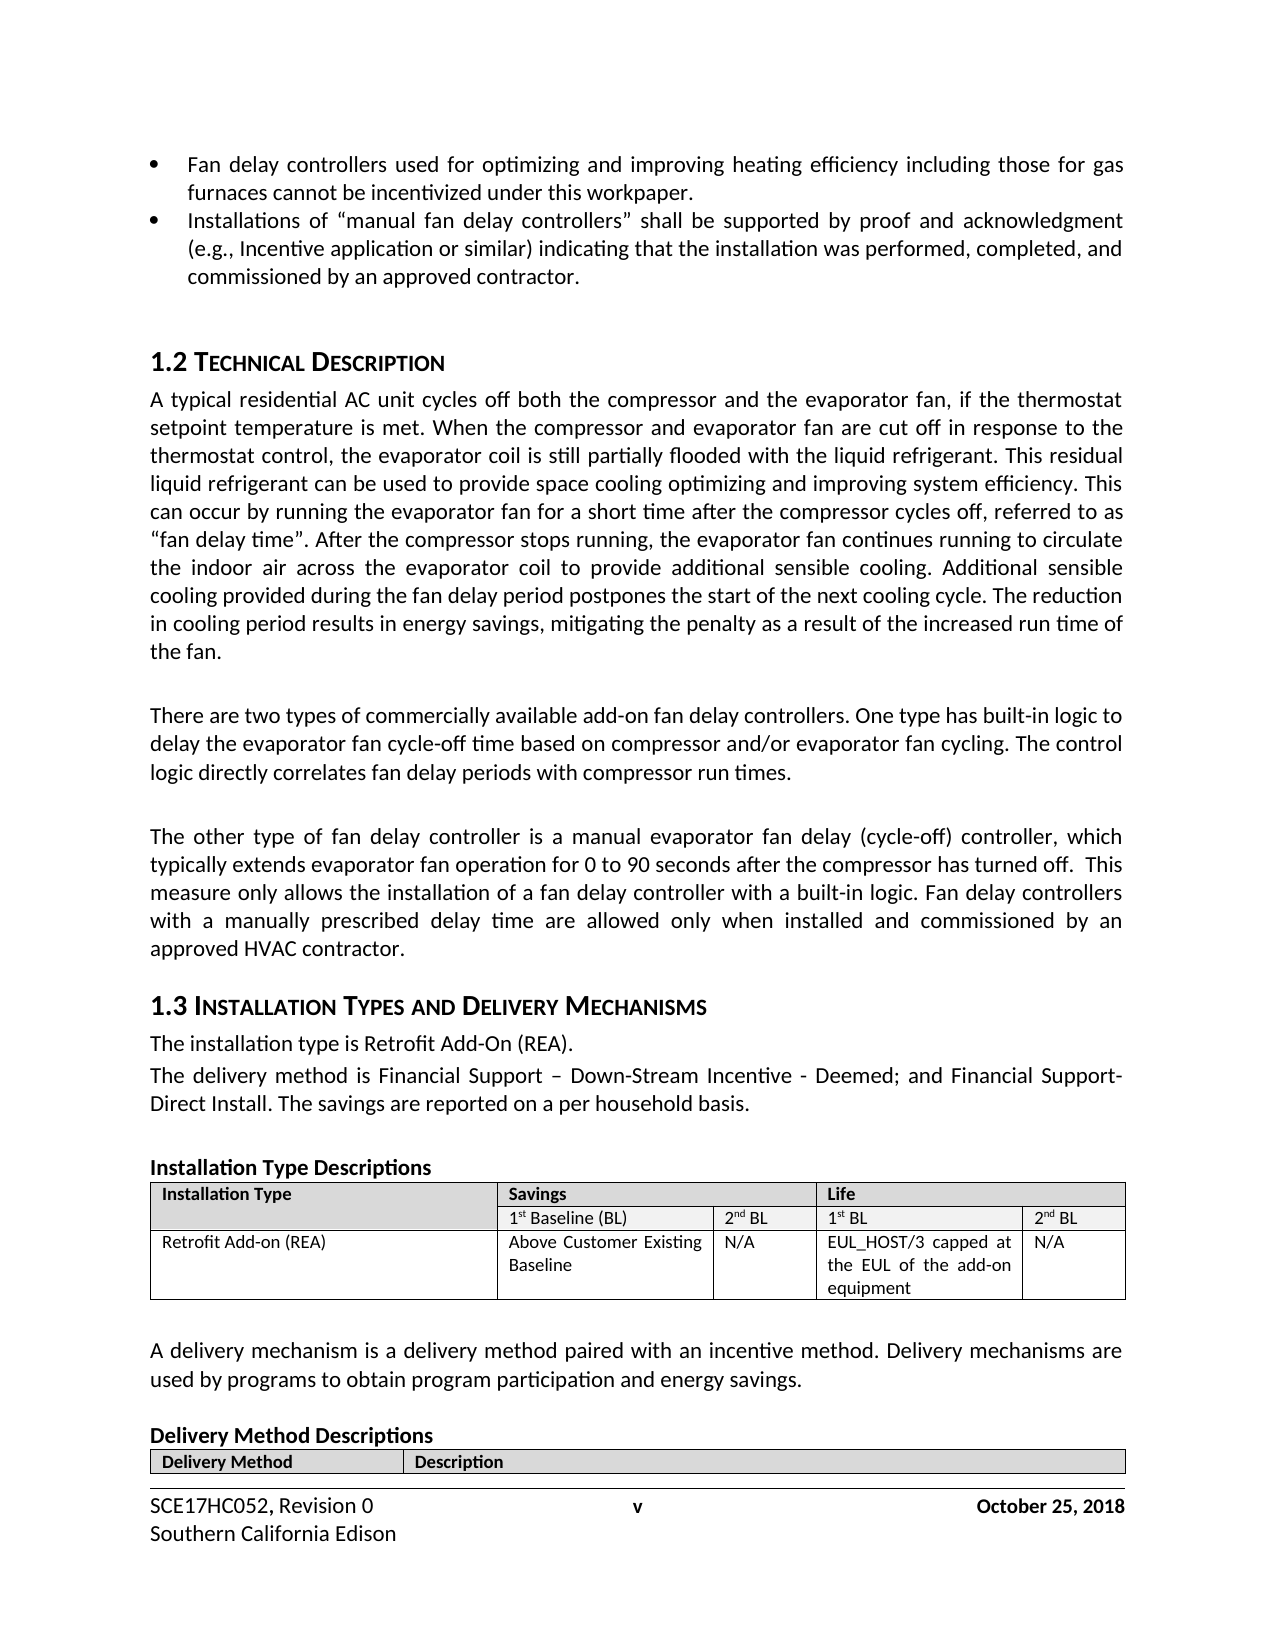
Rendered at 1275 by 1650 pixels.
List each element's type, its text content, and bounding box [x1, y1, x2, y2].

table_header Installation Type [151, 1183, 497, 1229]
list Fan delay controllers used for optimizing and improving heating efficiency including those for gas furnaces cannot be incentivized under this workpaper. [150, 150, 1125, 206]
subtitle 1.2 Technical Description [150, 343, 1125, 379]
text A typical residential AC unit cycles off both the compressor and the evaporator fan, if the thermostat setpoint temperature is met. When the compressor and evaporator fan are cut off in response to the thermostat control, the evaporator coil is still partially flooded with the liquid refrigerant. This residual liquid refrigerant can be used to provide space cooling optimizing and improving system efficiency. This can occur by running the evaporator fan for a short time after the compressor cycles off, referred to as “fan delay time”. After the compressor stops running, the evaporator fan continues running to circulate the indoor air across the evaporator coil to provide additional sensible cooling. Additional sensible cooling provided during the fan delay period postpones the start of the next cooling cycle. The reduction in cooling period results in energy savings, mitigating the penalty as a result of the increased run time of the fan. [150, 385, 1125, 665]
text The delivery method is Financial Support – Down-Stream Incentive - Deemed; and Financial Support-Direct Install. The savings are reported on a per household basis. [150, 1061, 1125, 1117]
table_header Life [817, 1183, 1125, 1206]
table_header Delivery Method [151, 1450, 403, 1473]
table_cell EUL_HOST/3 capped at the EUL of the add-on equipment [817, 1231, 1022, 1299]
table_cell N/A [1023, 1231, 1125, 1299]
table_cell N/A [714, 1231, 816, 1299]
text The other type of fan delay controller is a manual evaporator fan delay (cycle-off) controller, which typically extends evaporator fan operation for 0 to 90 seconds after the compressor has turned off. This measure only allows the installation of a fan delay controller with a built-in logic. Fan delay controllers with a manually prescribed delay time are allowed only when installed and commissioned by an approved HVAC contractor. [150, 822, 1125, 962]
list Installations of “manual fan delay controllers” shall be supported by proof and acknowledgment (e.g., Incentive application or similar) indicating that the installation was performed, completed, and commissioned by an approved contractor. [150, 206, 1125, 290]
text There are two types of commercially available add-on fan delay controllers. One type has built-in logic to delay the evaporator fan cycle-off time based on compressor and/or evaporator fan cycling. The control logic directly correlates fan delay periods with compressor run times. [150, 702, 1125, 786]
text Installation Type Descriptions [150, 1153, 1125, 1182]
table_cell Above Customer Existing Baseline [498, 1231, 713, 1299]
text A delivery mechanism is a delivery method paired with an incentive method. Delivery mechanisms are used by programs to obtain program participation and energy savings. [150, 1337, 1125, 1393]
table_header Description [404, 1450, 1125, 1473]
table_cell 1st Baseline (BL) [498, 1207, 713, 1229]
table_cell 1st BL [817, 1207, 1022, 1229]
subtitle 1.3 Installation Types and Delivery Mechanisms [150, 987, 1125, 1023]
table_header Savings [498, 1183, 816, 1206]
table_cell 2nd BL [714, 1207, 816, 1229]
table_cell Retrofit Add-on (REA) [151, 1231, 497, 1299]
text The installation type is Retrofit Add-On (REA). [150, 1029, 1125, 1057]
text Delivery Method Descriptions [150, 1421, 1125, 1449]
table_cell 2nd BL [1023, 1207, 1125, 1229]
